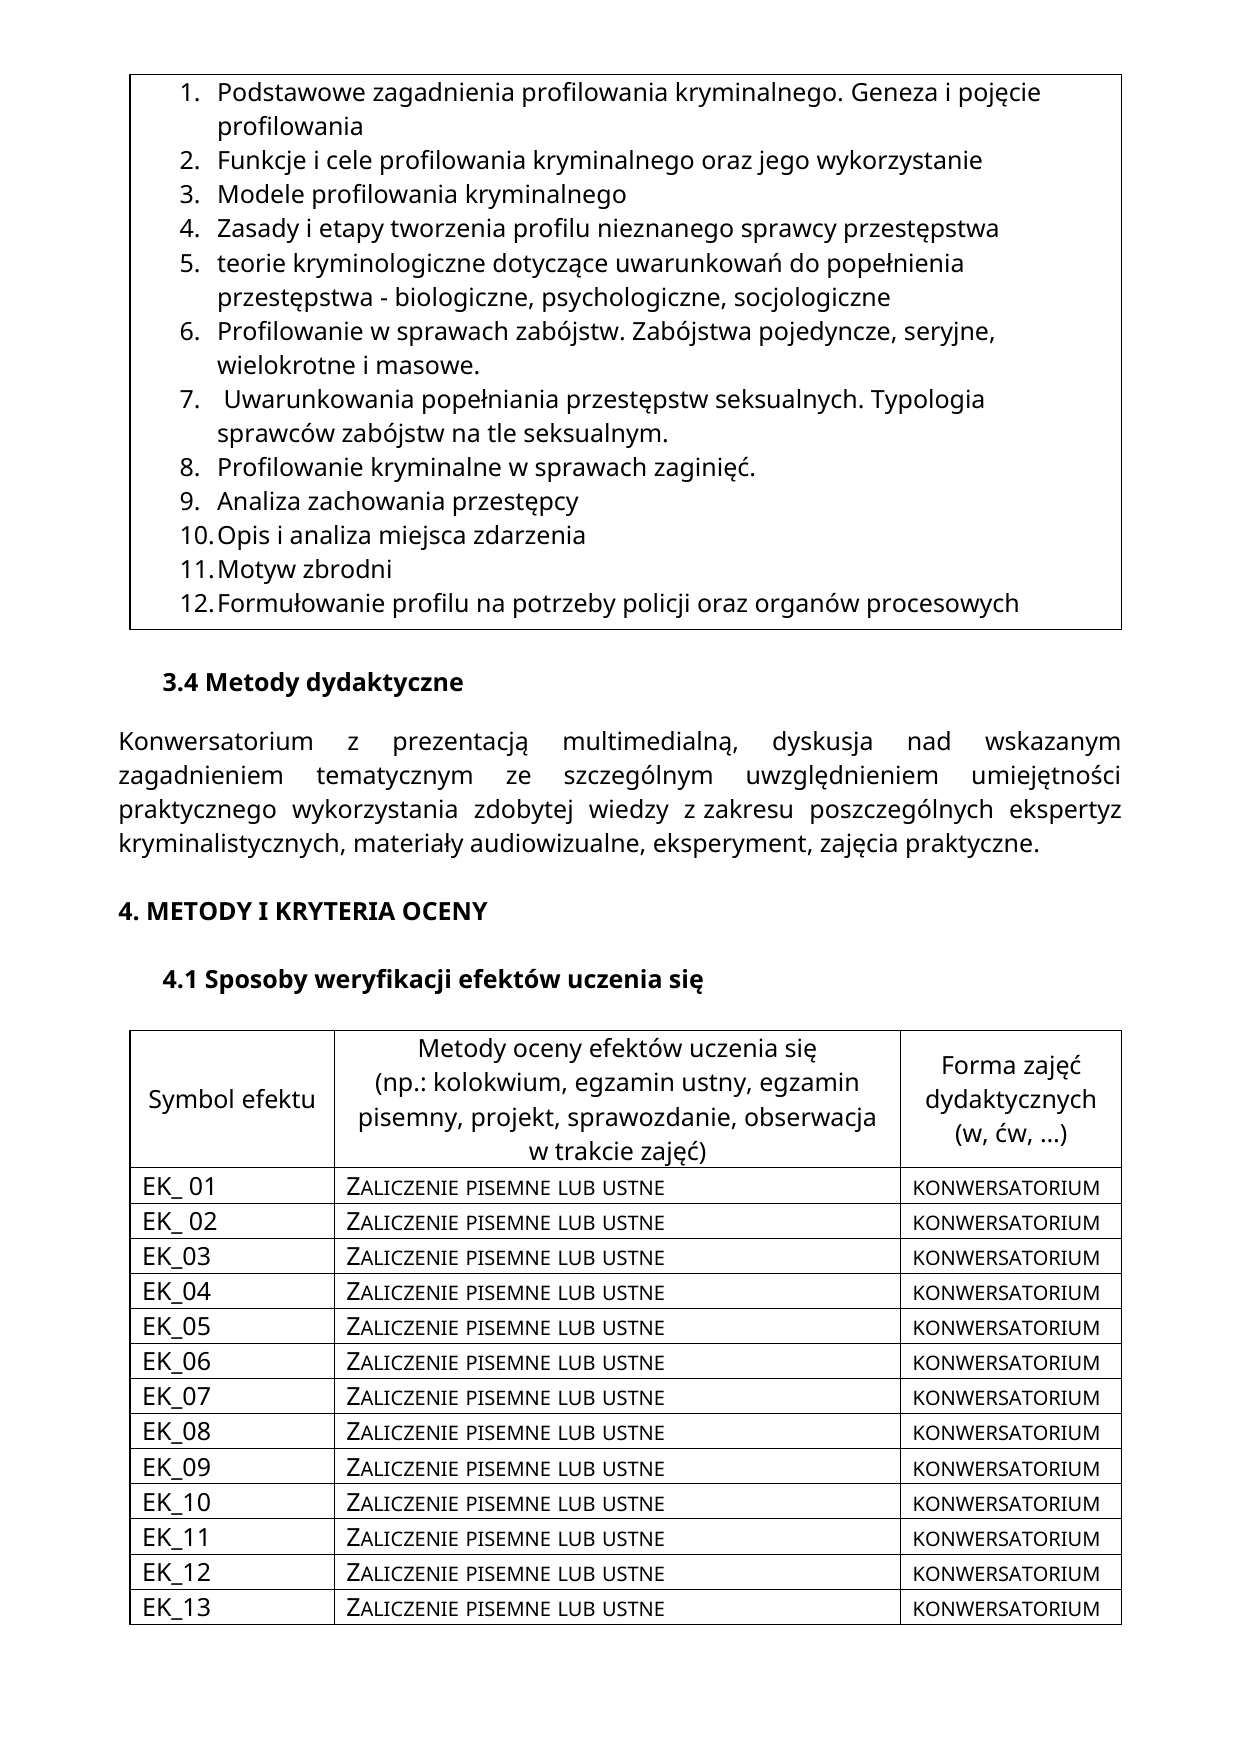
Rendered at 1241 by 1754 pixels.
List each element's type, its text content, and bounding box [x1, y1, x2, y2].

text 3.4 Metody dydaktyczne [162, 664, 1122, 698]
table_cell EK_11 [131, 1519, 334, 1553]
table_cell Zaliczenie pisemne lub ustne [335, 1274, 900, 1308]
table_cell Zaliczenie pisemne lub ustne [335, 1519, 900, 1553]
table_cell konwersatorium [901, 1168, 1121, 1202]
table_cell EK_09 [131, 1449, 334, 1483]
table_cell EK_04 [131, 1274, 334, 1308]
table_cell konwersatorium [901, 1555, 1121, 1588]
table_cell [335, 1590, 900, 1624]
table_cell Zaliczenie pisemne lub ustne [335, 1555, 900, 1588]
table_cell konwersatorium [901, 1449, 1121, 1483]
table_cell EK_ 02 [131, 1204, 334, 1237]
table_cell konwersatorium [901, 1414, 1121, 1448]
table_header Metody oceny efektów uczenia się (np.: kolokwium, egzamin ustny, egzamin pisemny, projekt, sprawozdanie, obserwacja w trakcie zajęć) [335, 1031, 900, 1167]
table_cell Zaliczenie pisemne lub ustne [335, 1414, 900, 1448]
table_header Forma zajęć dydaktycznych (w, ćw, …) [901, 1031, 1121, 1167]
text 4. METODY I KRYTERIA OCENY [118, 894, 1122, 928]
table_cell EK_ 01 [131, 1168, 334, 1202]
table_cell Zaliczenie pisemne lub ustne [335, 1449, 900, 1483]
table_cell konwersatorium [901, 1274, 1121, 1308]
table_cell Zaliczenie pisemne lub ustne [335, 1379, 900, 1413]
table_cell EK_10 [131, 1484, 334, 1518]
table_cell EK_08 [131, 1414, 334, 1448]
table_cell EK_05 [131, 1309, 334, 1343]
table_cell Zaliczenie pisemne lub ustne [335, 1484, 900, 1518]
table_cell Zaliczenie pisemne lub ustne [335, 1239, 900, 1273]
table_cell Zaliczenie pisemne lub ustne [335, 1168, 900, 1202]
table_cell Zaliczenie pisemne lub ustne [335, 1344, 900, 1378]
table_cell konwersatorium [901, 1204, 1121, 1237]
text Konwersatorium z prezentacją multimedialną, dyskusja nad wskazanym zagadnieniem tematycznym ze szczególnym uwzględnieniem umiejętności praktycznego wykorzystania zdobytej wiedzy z zakresu poszczególnych ekspertyz kryminalistycznych, materiały audiowizualne, eksperyment, zajęcia praktyczne. [118, 723, 1122, 860]
table_cell konwersatorium [901, 1484, 1121, 1518]
table_header Symbol efektu [131, 1031, 334, 1167]
table_cell EK_03 [131, 1239, 334, 1273]
table_cell konwersatorium [901, 1519, 1121, 1553]
table_cell Zaliczenie pisemne lub ustne [335, 1309, 900, 1343]
table_cell konwersatorium [901, 1379, 1121, 1413]
table_cell Podstawowe zagadnienia profilowania kryminalnego. Geneza i pojęcie profilowania Funkcje i cele profilowania kryminalnego oraz jego wykorzystanie Modele profilowania kryminalnego Zasady i etapy tworzenia profilu nieznanego sprawcy przestępstwa teorie kryminologiczne dotyczące uwarunkowań do popełnienia przestępstwa - biologiczne, psychologiczne, socjologiczne Profilowanie w sprawach zabójstw. Zabójstwa pojedyncze, seryjne, wielokrotne i masowe. Uwarunkowania popełniania przestępstw seksualnych. Typologia sprawców zabójstw na tle seksualnym. Profilowanie kryminalne w sprawach zaginięć. Analiza zachowania przestępcy Opis i analiza miejsca zdarzenia Motyw zbrodni Formułowanie profilu na potrzeby policji oraz organów procesowych [131, 75, 1121, 629]
table_cell Zaliczenie pisemne lub ustne [335, 1204, 900, 1237]
table_cell konwersatorium [901, 1309, 1121, 1343]
table_cell konwersatorium [901, 1239, 1121, 1273]
table_cell konwersatorium [901, 1590, 1121, 1624]
text 4.1 Sposoby weryfikacji efektów uczenia się [162, 962, 1122, 996]
table_cell EK_06 [131, 1344, 334, 1378]
table_cell EK_12 [131, 1555, 334, 1588]
table_cell EK_07 [131, 1379, 334, 1413]
table_cell EK_13 [131, 1590, 334, 1624]
table_cell konwersatorium [901, 1344, 1121, 1378]
